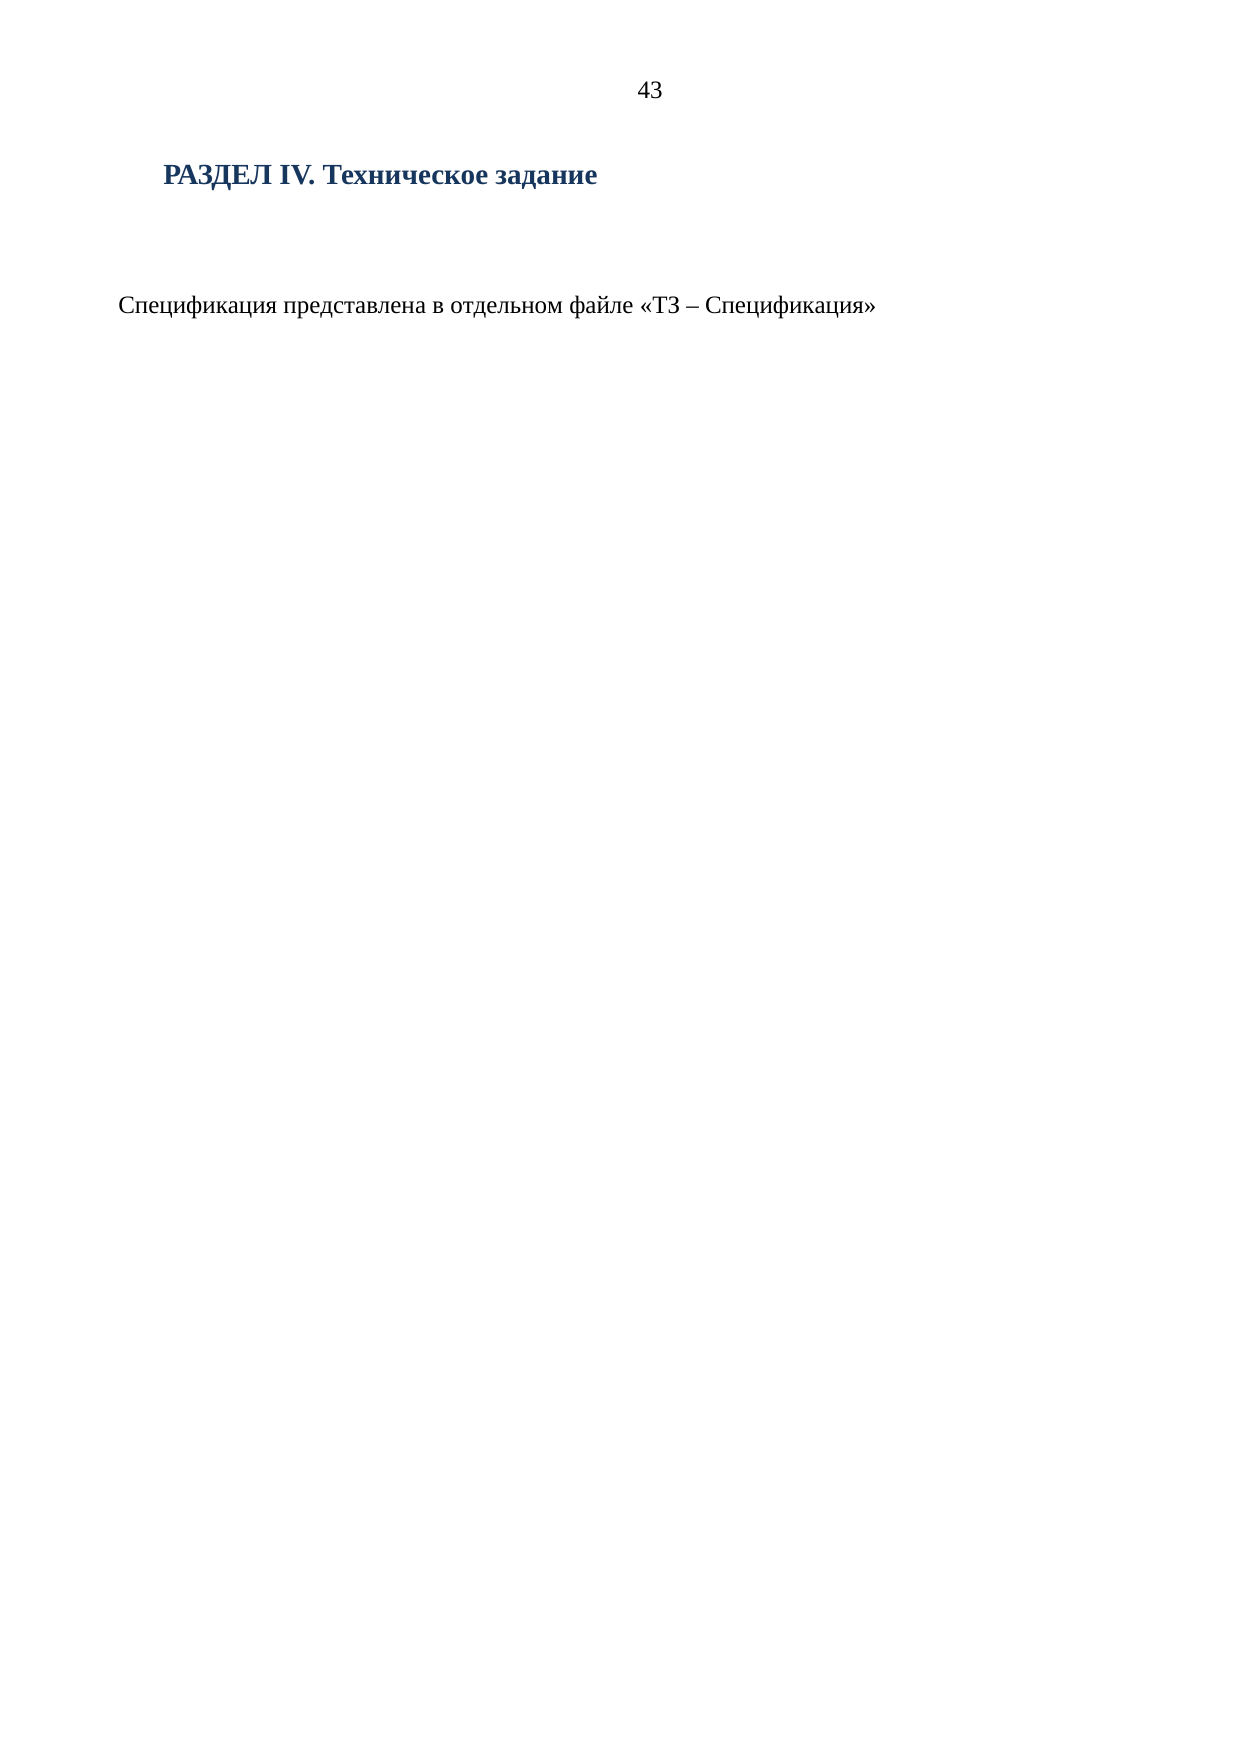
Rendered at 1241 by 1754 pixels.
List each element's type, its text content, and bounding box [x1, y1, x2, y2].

text РАЗДЕЛ IV. Техническое задание [163, 157, 1181, 191]
text Спецификация представлена в отдельном файле «ТЗ – Спецификация» [118, 290, 1181, 318]
